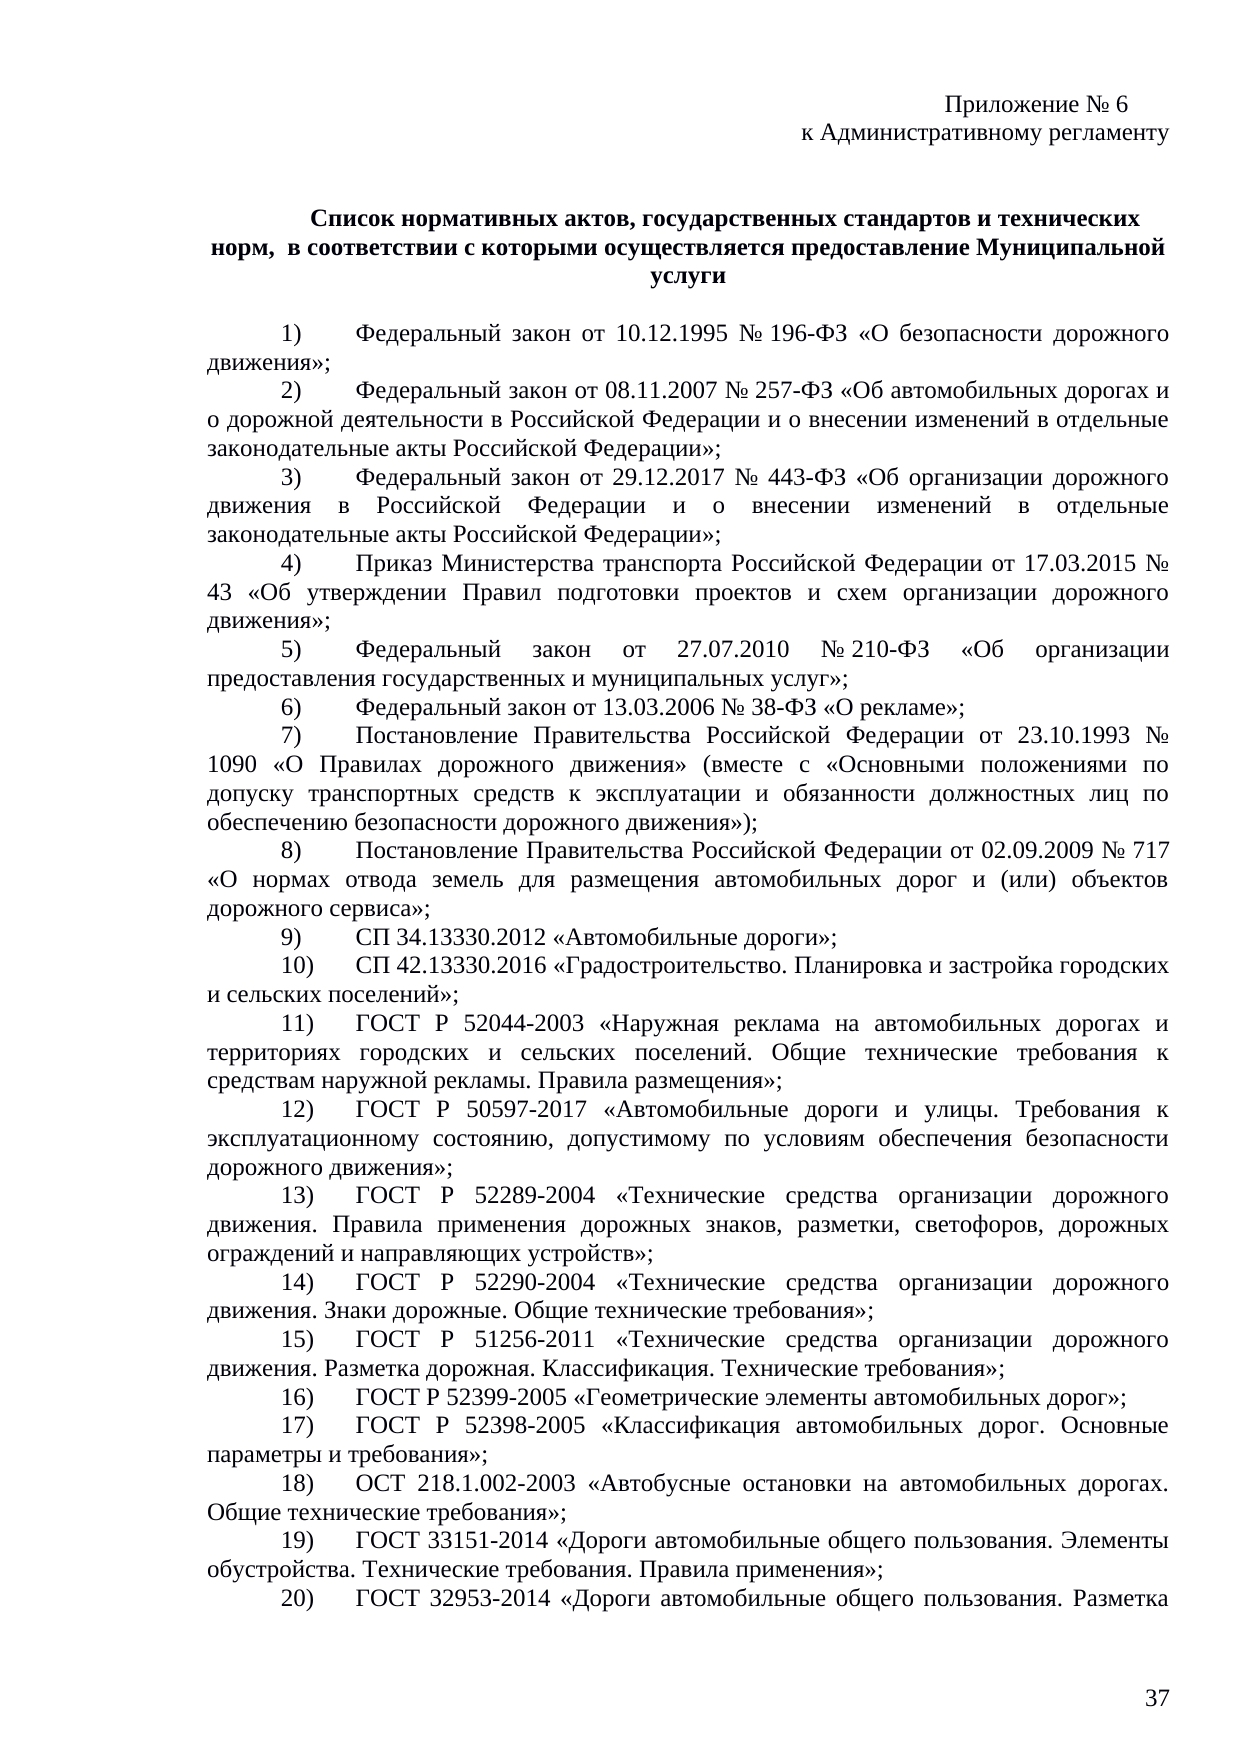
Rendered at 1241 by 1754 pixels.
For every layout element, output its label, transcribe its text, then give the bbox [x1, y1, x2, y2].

list ГОСТ Р 51256-2011 «Технические средства организации дорожного движения. Разметка дорожная. Классификация. Технические требования»; [207, 1324, 1169, 1382]
list СП 42.13330.2016 «Градостроительство. Планировка и застройка городских и сельских поселений»; [207, 950, 1169, 1008]
list ГОСТ Р 52398-2005 «Классификация автомобильных дорог. Основные параметры и требования»; [207, 1410, 1169, 1468]
list ОСТ 218.1.002-2003 «Автобусные остановки на автомобильных дорогах. Общие технические требования»; [207, 1468, 1169, 1525]
list Постановление Правительства Российской Федерации от 02.09.2009 № 717 «О нормах отвода земель для размещения автомобильных дорог и (или) объектов дорожного сервиса»; [207, 835, 1169, 922]
list Федеральный закон от 13.03.2006 № 38-ФЗ «О рекламе»; [207, 692, 1169, 720]
list СП 34.13330.2012 «Автомобильные дороги»; [207, 922, 1169, 950]
list ГОСТ Р 52044-2003 «Наружная реклама на автомобильных дорогах и территориях городских и сельских поселений. Общие технические требования к средствам наружной рекламы. Правила размещения»; [207, 1008, 1169, 1094]
list Федеральный закон от 27.07.2010 № 210-ФЗ «Об организации предоставления государственных и муниципальных услуг»; [207, 634, 1169, 692]
list ГОСТ Р 52290-2004 «Технические средства организации дорожного движения. Знаки дорожные. Общие технические требования»; [207, 1267, 1169, 1324]
text к Административному регламенту [207, 117, 1169, 146]
list ГОСТ Р 52399-2005 «Геометрические элементы автомобильных дорог»; [207, 1382, 1169, 1410]
list Приказ Министерства транспорта Российской Федерации от 17.03.2015 № 43 «Об утверждении Правил подготовки проектов и схем организации дорожного движения»; [207, 548, 1169, 634]
list Постановление Правительства Российской Федерации от 23.10.1993 № 1090 «О Правилах дорожного движения» (вместе с «Основными положениями по допуску транспортных средств к эксплуатации и обязанности должностных лиц по обеспечению безопасности дорожного движения»); [207, 720, 1169, 835]
list Федеральный закон от 10.12.1995 № 196-ФЗ «О безопасности дорожного движения»; [207, 318, 1169, 375]
list ГОСТ 33151-2014 «Дороги автомобильные общего пользования. Элементы обустройства. Технические требования. Правила применения»; [207, 1525, 1169, 1583]
text Приложение № 6 [207, 89, 1169, 117]
text Список нормативных актов, государственных стандартов и технических норм, в соответствии с которыми осуществляется предоставление Муниципальной услуги [207, 203, 1169, 289]
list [207, 1583, 1169, 1612]
list ГОСТ Р 52289-2004 «Технические средства организации дорожного движения. Правила применения дорожных знаков, разметки, светофоров, дорожных ограждений и направляющих устройств»; [207, 1180, 1169, 1267]
list Федеральный законзакон от 08.11.2007 № 257-ФЗ «Об автомобильных дорогах и о дорожной деятельности в Российской Федерации и о внесении изменений в отдельные законодательные акты Российской Федерации»; [207, 375, 1169, 462]
list ГОСТ Р 50597-2017 «Автомобильные дороги и улицы. Требования к эксплуатационному состоянию, допустимому по условиям обеспечения безопасности дорожного движения»; [207, 1094, 1169, 1180]
list Федеральный закон от 29.12.2017 № 443-ФЗ «Об организации дорожного движения в Российской Федерации и о внесении изменений в отдельные законодательные акты Российской Федерации»; [207, 462, 1169, 548]
